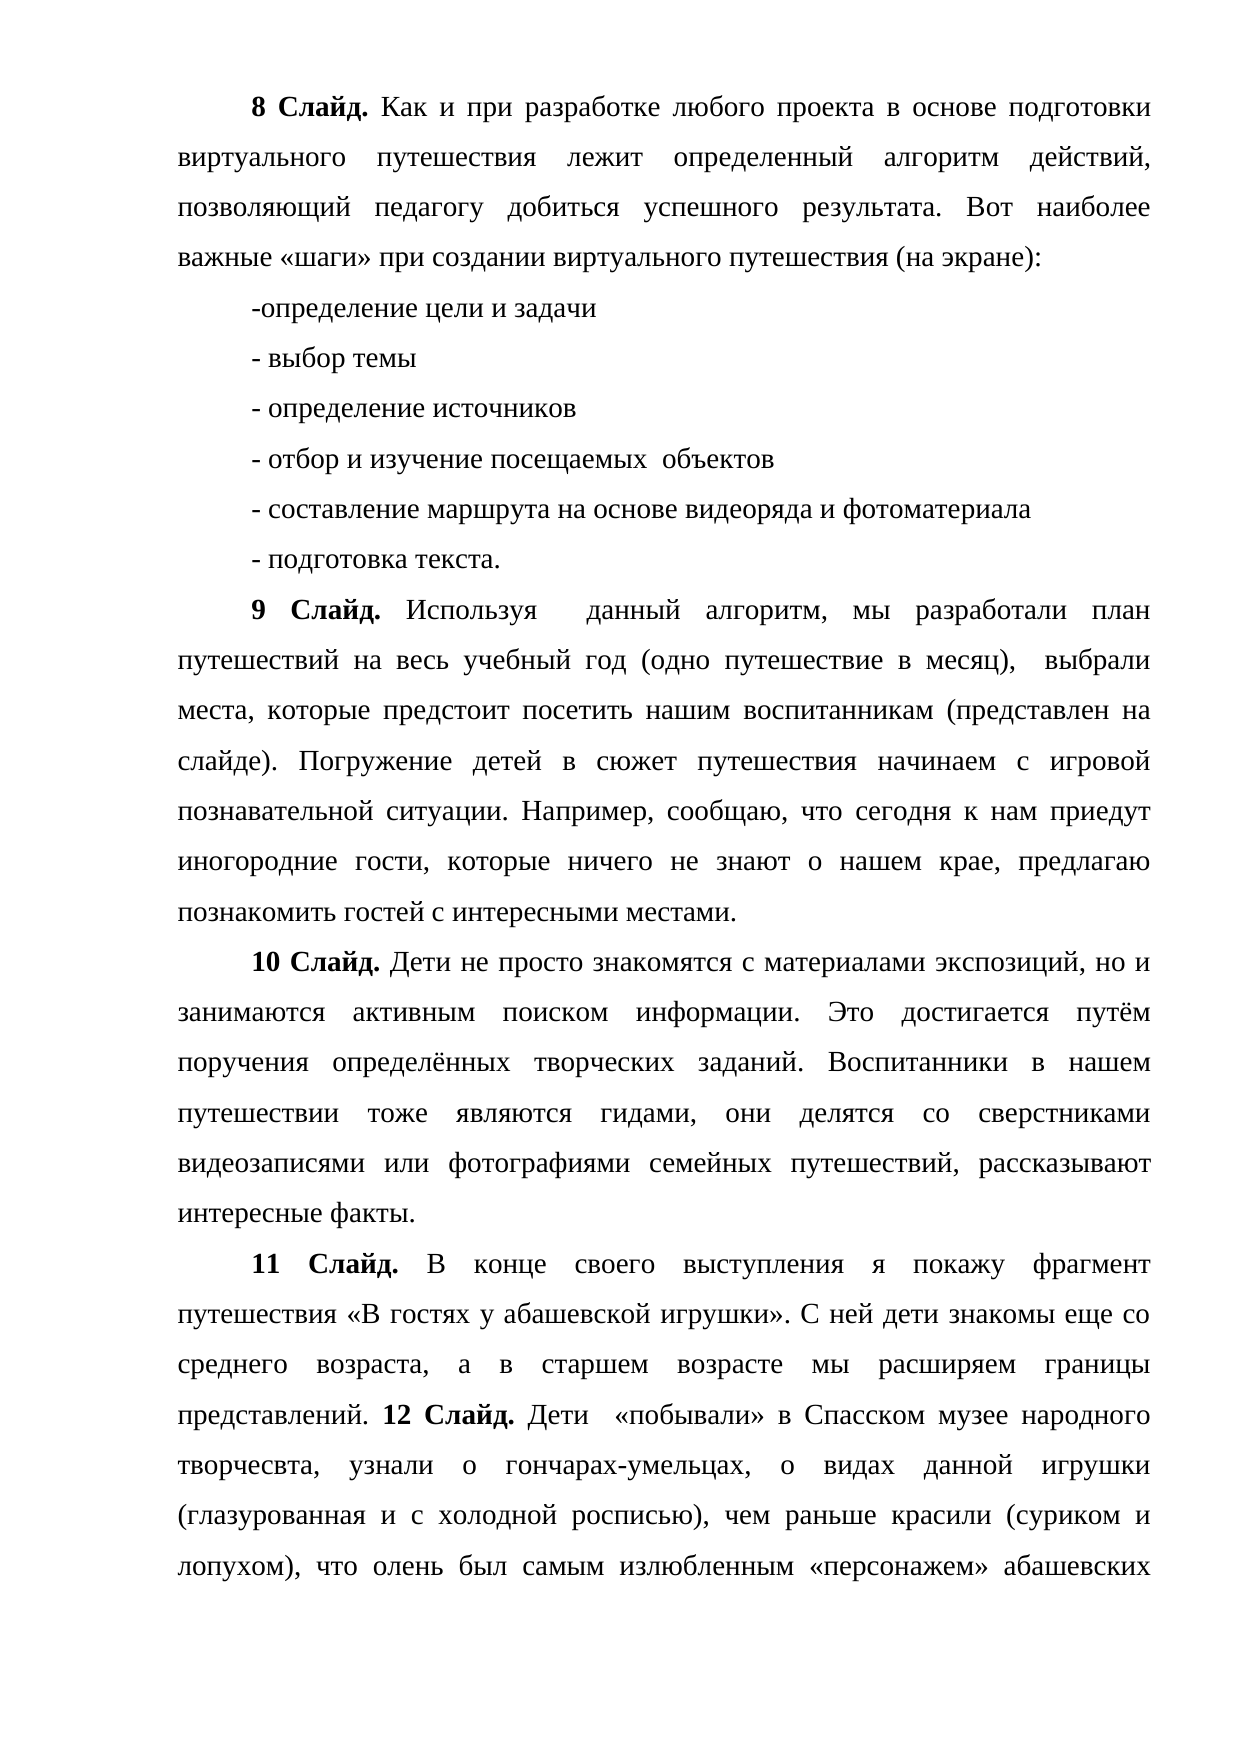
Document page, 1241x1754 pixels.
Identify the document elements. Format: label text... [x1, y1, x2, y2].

text - определение источников [177, 391, 1152, 424]
text 10 Слайд. Дети не просто знакомятся с материалами экспозиций, но и занимаются активным поиском информации. Это достигается путём поручения определённых творческих заданий. Воспитанники в нашем путешествии тоже являются гидами, они делятся со сверстниками видеозаписями или фотографиями семейных путешествий, рассказывают интересные факты. [177, 944, 1152, 1229]
text - выбор темы [177, 340, 1152, 374]
text - отбор и изучение посещаемых объектов [177, 441, 1152, 474]
text - составление маршрута на основе видеоряда и фотоматериала [177, 491, 1152, 525]
text -определение цели и задачи [177, 290, 1152, 323]
text 8 Слайд. Как и при разработке любого проекта в основе подготовки виртуального путешествия лежит определенный алгоритм действий, позволяющий педагогу добиться успешного результата. Вот наиболее важные «шаги» при создании виртуального путешествия (на экране): [177, 89, 1152, 273]
text 9 Слайд. Используя данный алгоритм, мы разработали план путешествий на весь учебный год (одно путешествие в месяц), выбрали места, которые предстоит посетить нашим воспитанникам (представлен на слайде). Погружение детей в сюжет путешествия начинаем с игровой познавательной ситуации. Например, сообщаю, что сегодня к нам приедут иногородние гости, которые ничего не знают о нашем крае, предлагаю познакомить гостей с интересными местами. [177, 592, 1152, 927]
text - подготовка текста. [177, 541, 1152, 575]
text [177, 1246, 1152, 1581]
